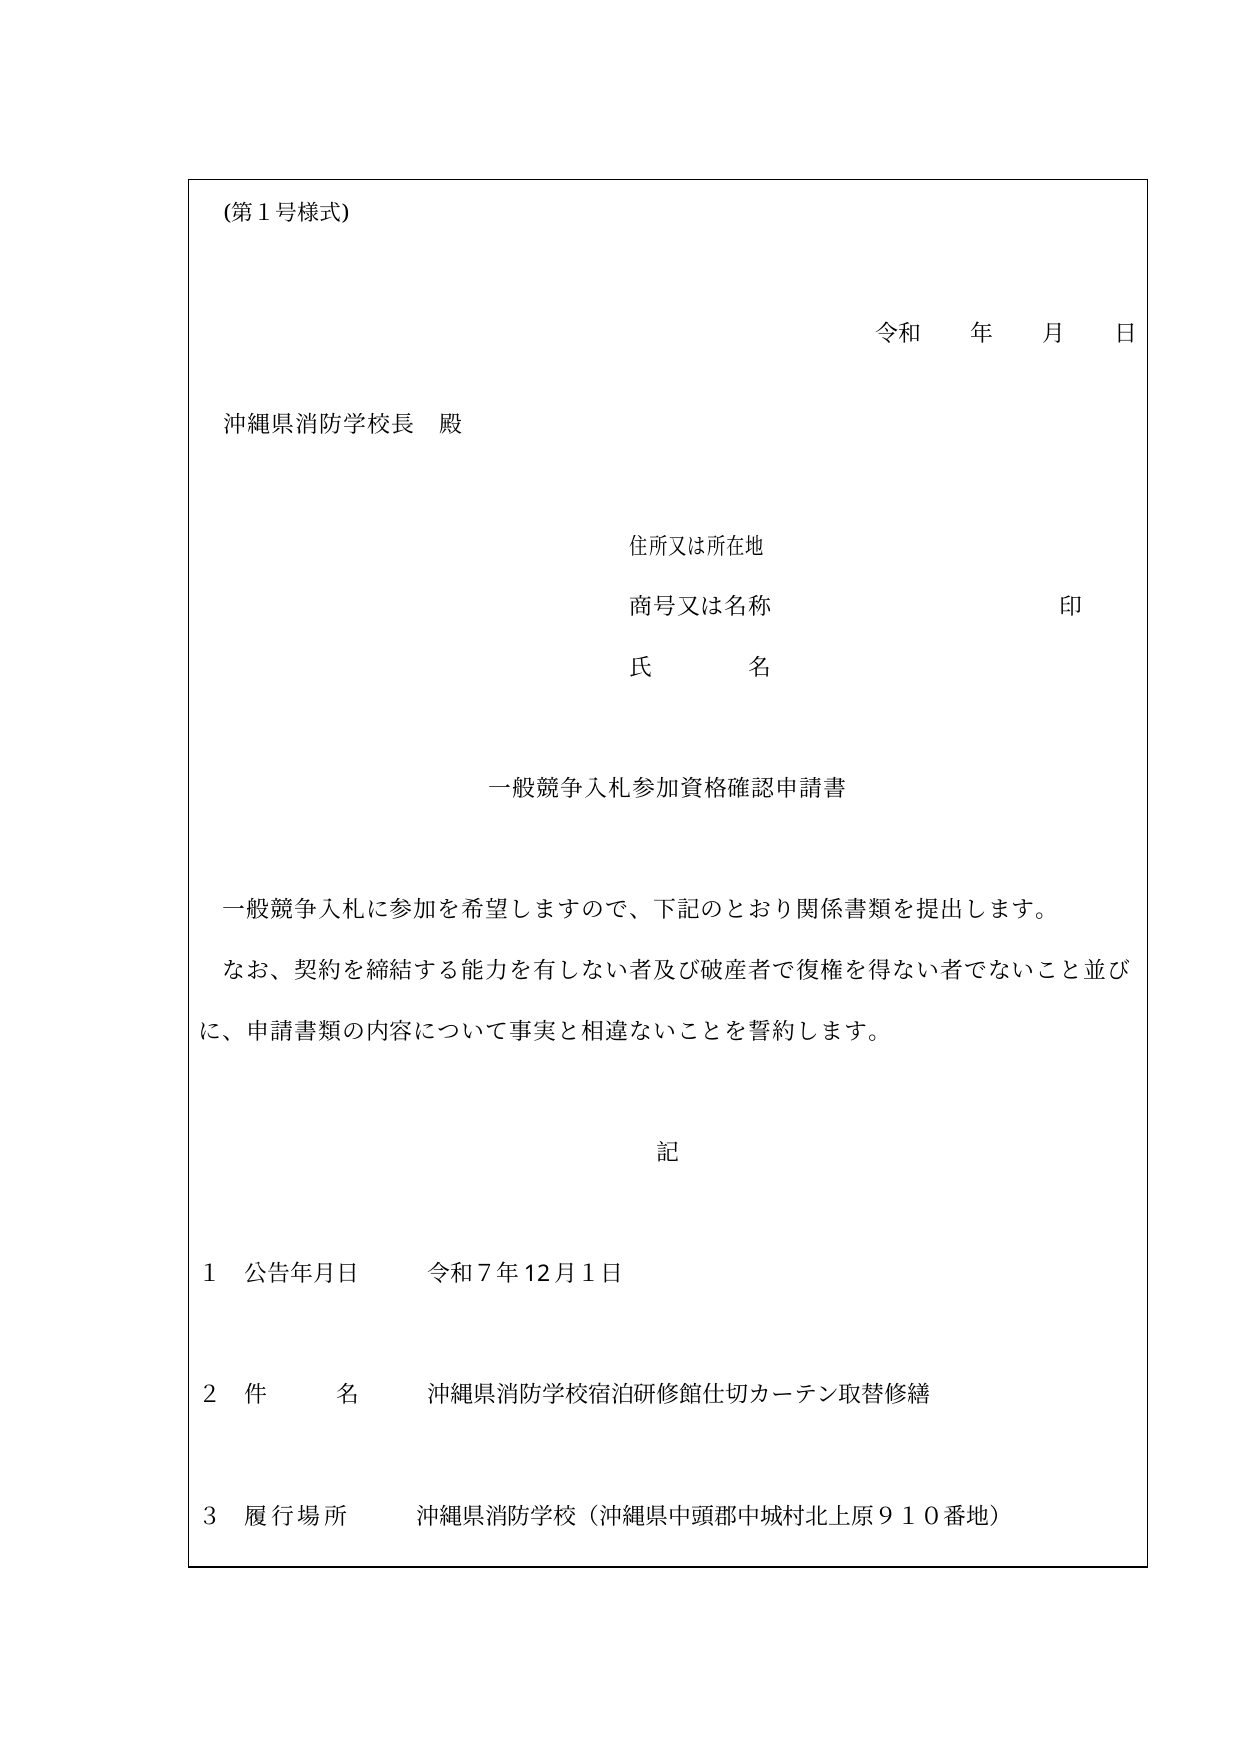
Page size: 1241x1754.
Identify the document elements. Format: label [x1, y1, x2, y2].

table_header [189, 180, 1147, 1566]
